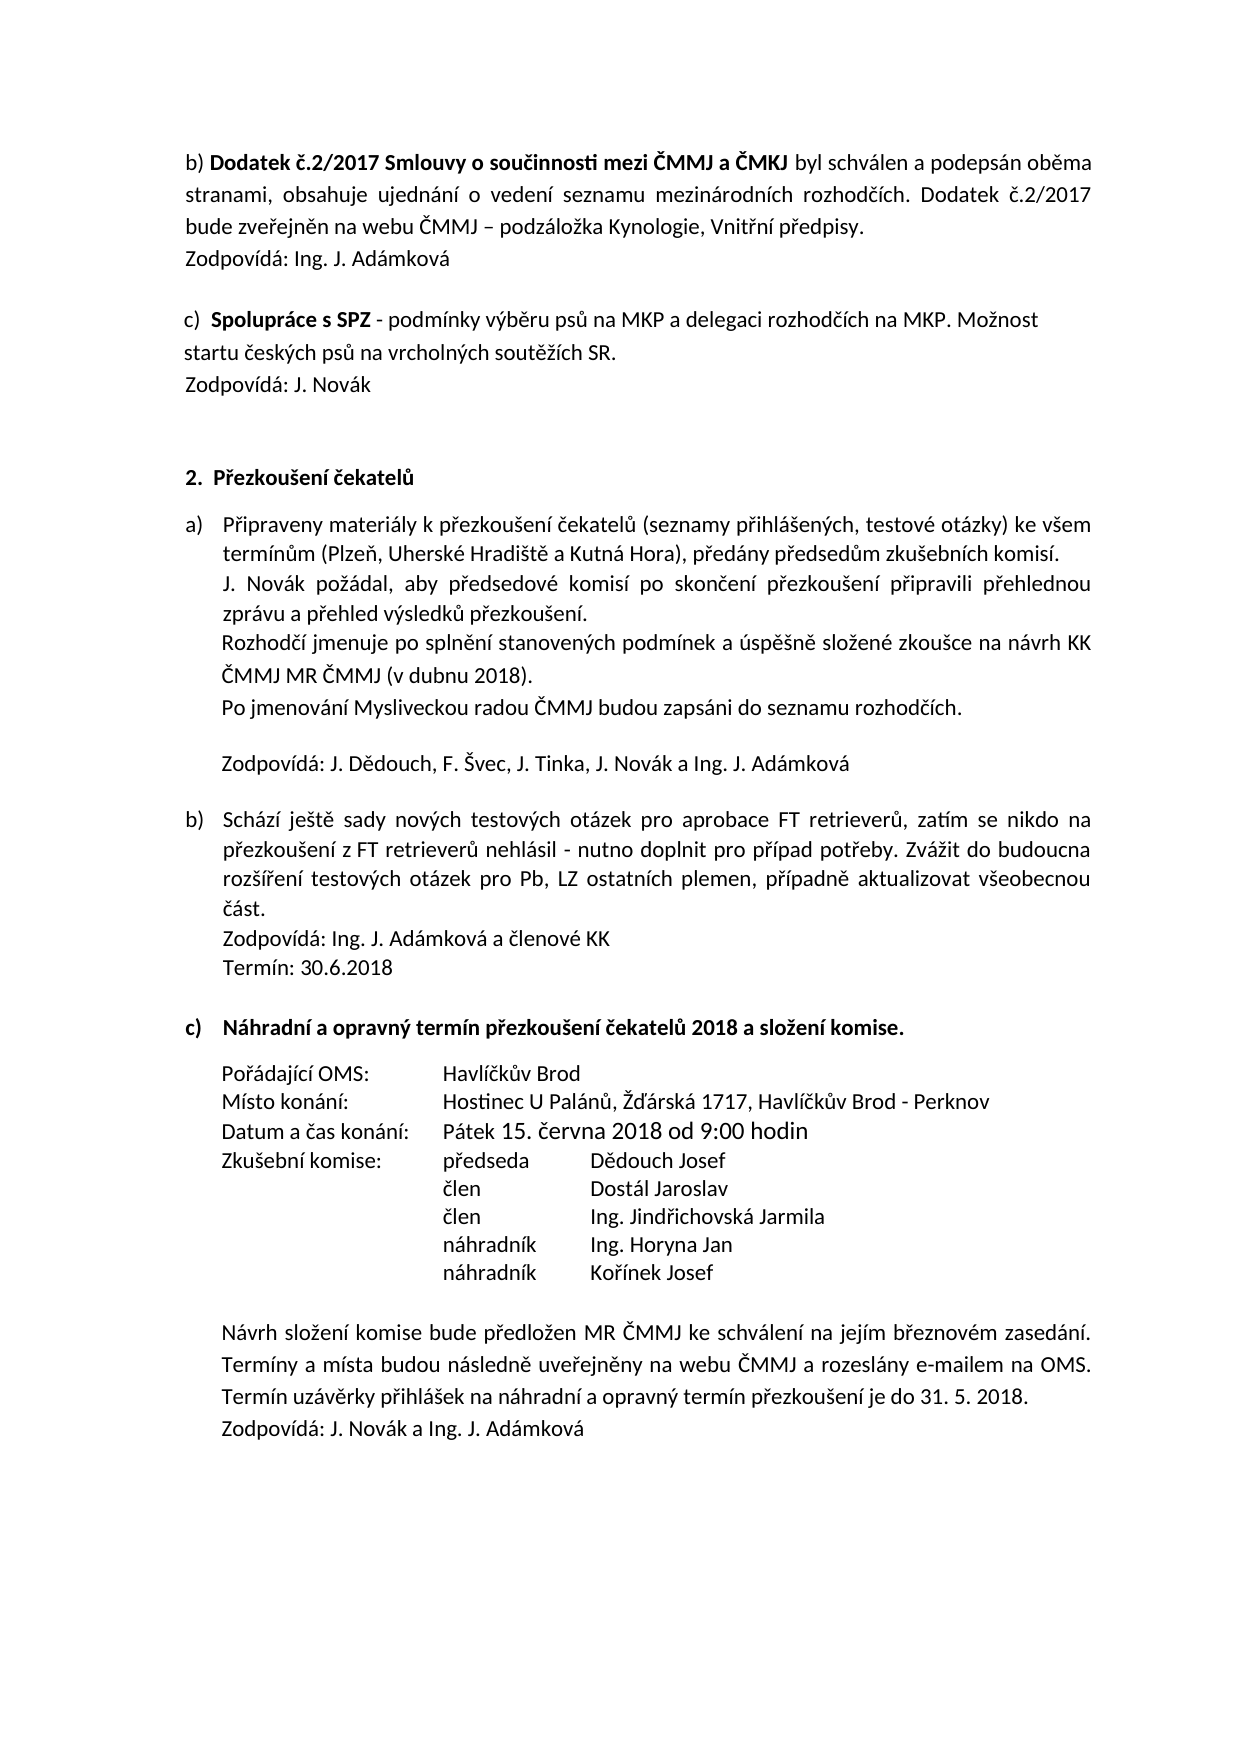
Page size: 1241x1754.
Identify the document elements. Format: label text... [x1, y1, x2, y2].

list Rozhodčí jmenuje po splnění stanovených podmínek a úspěšně složené zkoušce na návrh KK ČMMJ MR ČMMJ (v dubnu 2018). [221, 628, 1093, 689]
list Zodpovídá: Ing. J. Adámková [185, 244, 1093, 272]
text 2. Přezkoušení čekatelů [148, 463, 1093, 491]
list Termín: 30.6.2018 [223, 953, 1093, 981]
text Místo konání: Hostinec U Palánů, Žďárská 1717, Havlíčkův Brod - Perknov [185, 1087, 1093, 1115]
list J. Novák požádal, aby předsedové komisí po skončení přezkoušení připravili přehlednou zprávu a přehled výsledků přezkoušení. [223, 569, 1093, 627]
text Datum a čas konání: Pátek 15. června 2018 od 9:00 hodin [185, 1115, 1093, 1146]
list Zodpovídá: Ing. J. Adámková a členové KK [223, 924, 1093, 952]
text Návrh složení komise bude předložen MR ČMMJ ke schválení na jejím březnovém zasedání. Termíny a místa budou následně uveřejněny na webu ČMMJ a rozeslány e-mailem na OMS. Termín uzávěrky přihlášek na náhradní a opravný termín přezkoušení je do 31. 5. 2018. [221, 1318, 1093, 1410]
list Po jmenování Mysliveckou radou ČMMJ budou zapsáni do seznamu rozhodčích. [221, 693, 1093, 721]
text Pořádající OMS: Havlíčkův Brod [185, 1059, 1093, 1087]
list Zodpovídá: J. Novák [185, 370, 1093, 398]
list Schází ještě sady nových testových otázek pro aprobace FT retrieverů, zatím se nikdo na přezkoušení z FT retrieverů nehlásil - nutno doplnit pro případ potřeby. Zvážit do budoucna rozšíření testových otázek pro Pb, LZ ostatních plemen, případně aktualizovat všeobecnou část. [185, 805, 1093, 922]
text c) Spolupráce s SPZ - podmínky výběru psů na MKP a delegaci rozhodčích na MKP. Možnost [148, 306, 1093, 333]
list Zodpovídá: J. Dědouch, F. Švec, J. Tinka, J. Novák a Ing. J. Adámková [185, 749, 1093, 777]
text startu českých psů na vrcholných soutěžích SR. [148, 338, 1093, 366]
text člen Dostál Jaroslav [185, 1174, 1093, 1202]
list Připraveny materiály k přezkoušení čekatelů (seznamy přihlášených, testové otázky) ke všem termínům (Plzeň, Uherské Hradiště a Kutná Hora), předány předsedům zkušebních komisí. [185, 510, 1093, 567]
text náhradník Ing. Horyna Jan [406, 1230, 1093, 1258]
text Zkušební komise: předseda Dědouch Josef [185, 1146, 1093, 1174]
list Náhradní a opravný termín přezkoušení čekatelů 2018 a složení komise. [185, 1013, 1093, 1041]
text člen Ing. Jindřichovská Jarmila [185, 1202, 1093, 1230]
text náhradník Kořínek Josef [370, 1258, 1093, 1286]
list b) Dodatek č.2/2017 Smlouvy o součinnosti mezi ČMMJ a ČMKJ byl schválen a podepsán oběma stranami, obsahuje ujednání o vedení seznamu mezinárodních rozhodčích. Dodatek č.2/2017 bude zveřejněn na webu ČMMJ – podzáložka Kynologie, Vnitřní předpisy. [185, 148, 1093, 240]
text Zodpovídá: J. Novák a Ing. J. Adámková [185, 1414, 1093, 1443]
